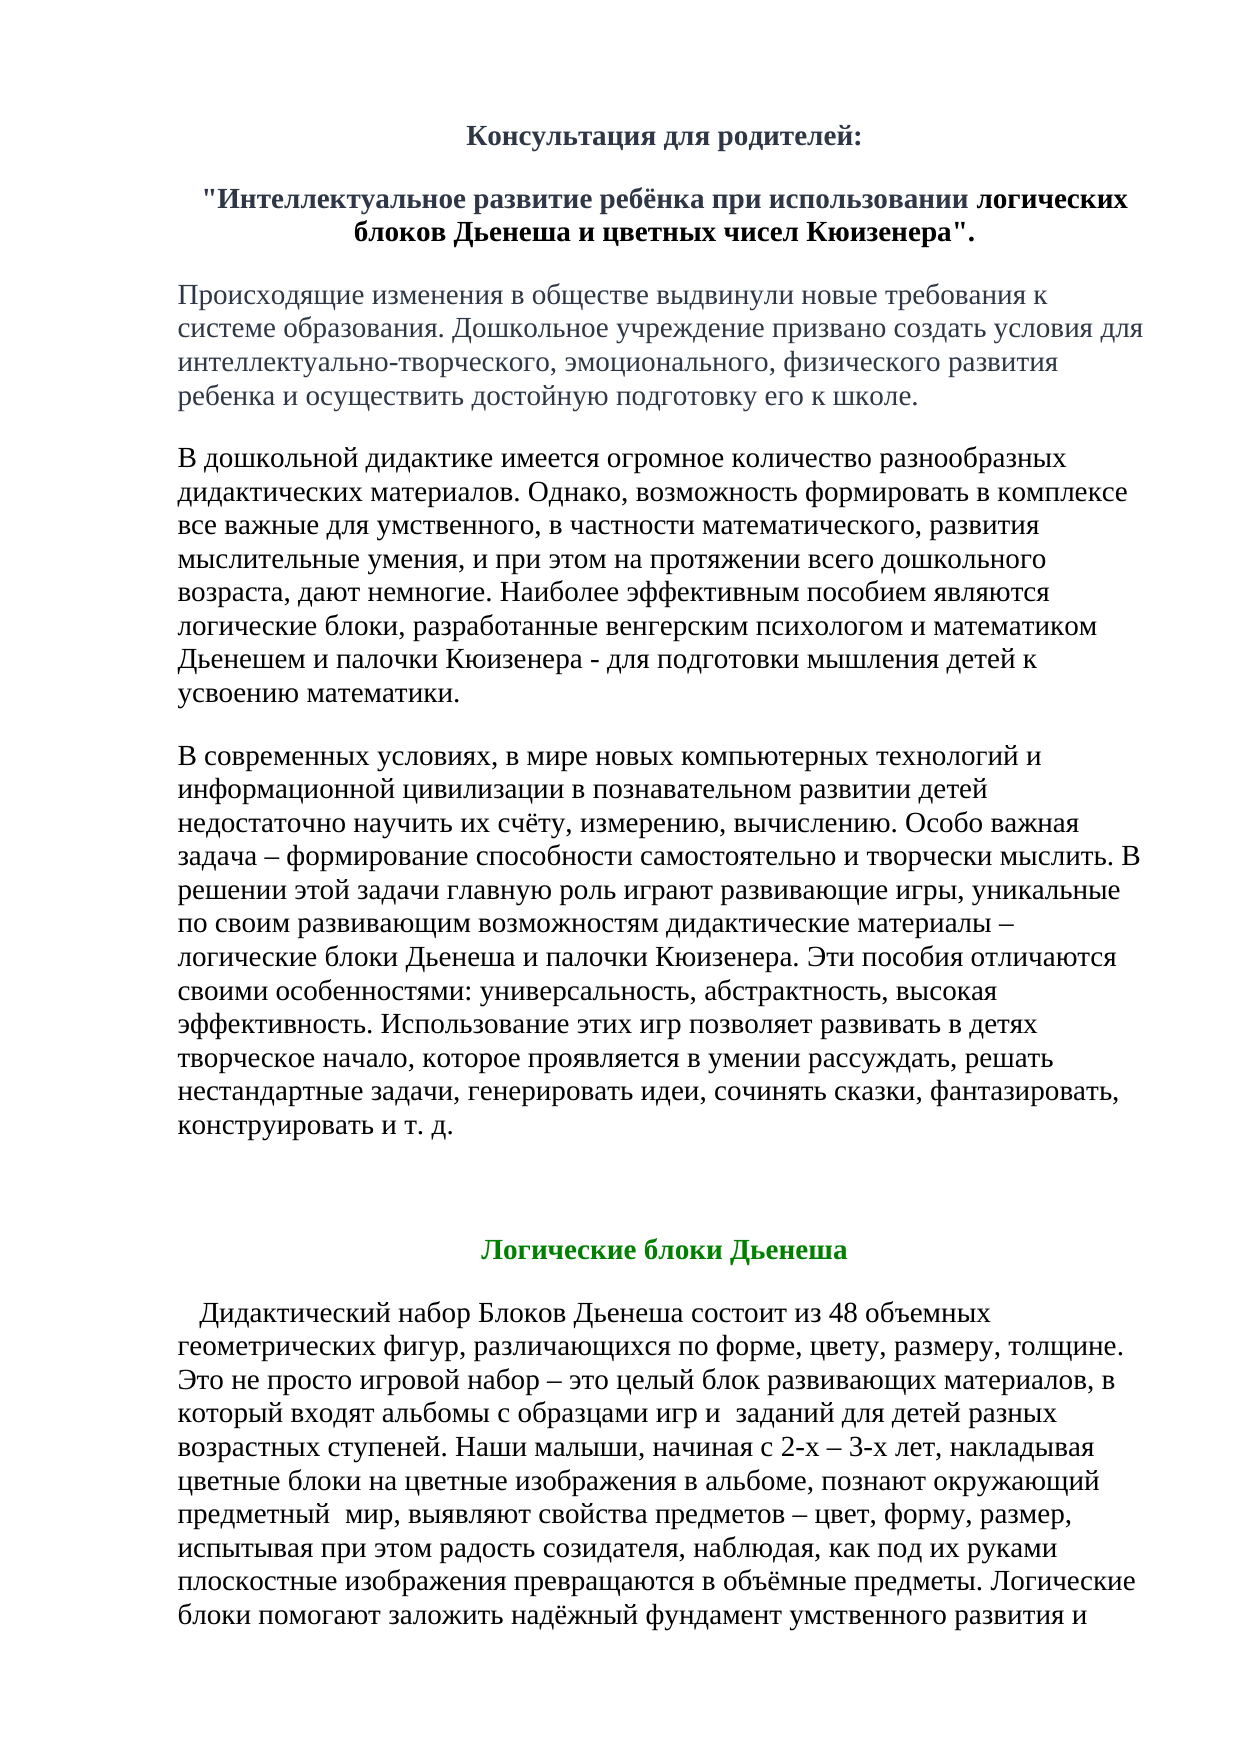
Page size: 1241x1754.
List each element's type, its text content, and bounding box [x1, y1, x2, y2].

text Происходящие изменения в обществе выдвинули новые требования к системе образования. Дошкольное учреждение призвано создать условия для интеллектуально-творческого, эмоционального, физического развития ребенка и осуществить достойную подготовку его к школе. [177, 277, 1152, 411]
text Логические блоки Дьенеша [177, 1232, 1152, 1266]
text Консультация для родителей: [177, 118, 1152, 152]
text "Интеллектуальное развитие ребёнка при использовании логических блоков Дьенеша и цветных чисел Кюизенера". [177, 181, 1152, 248]
text В дошкольной дидактике имеется огромное количество разнообразных дидактических материалов. Однако, возможность формировать в комплексе все важные для умственного, в частности математического, развития мыслительные умения, и при этом на протяжении всего дошкольного возраста, дают немногие. Наиболее эффективным пособием являются логические блоки, разработанные венгерским психологом и математиком Дьенешем и палочки Кюизенера - для подготовки мышления детей к усвоению математики. [177, 440, 1152, 709]
text В современных условиях, в мире новых компьютерных технологий и информационной цивилизации в познавательном развитии детей недостаточно научить их счёту, измерению, вычислению. Особо важная задача – формирование способности самостоятельно и творчески мыслить. В решении этой задачи главную роль играют развивающие игры, уникальные по своим развивающим возможностям дидактические материалы – логические блоки Дьенеша и палочки Кюизенера. Эти пособия отличаются своими особенностями: универсальность, абстрактность, высокая эффективность. Использование этих игр позволяет развивать в детях творческое начало, которое проявляется в умении рассуждать, решать нестандартные задачи, генерировать идеи, сочинять сказки, фантазировать, конструировать и т. д. [177, 738, 1152, 1140]
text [177, 1295, 1152, 1630]
